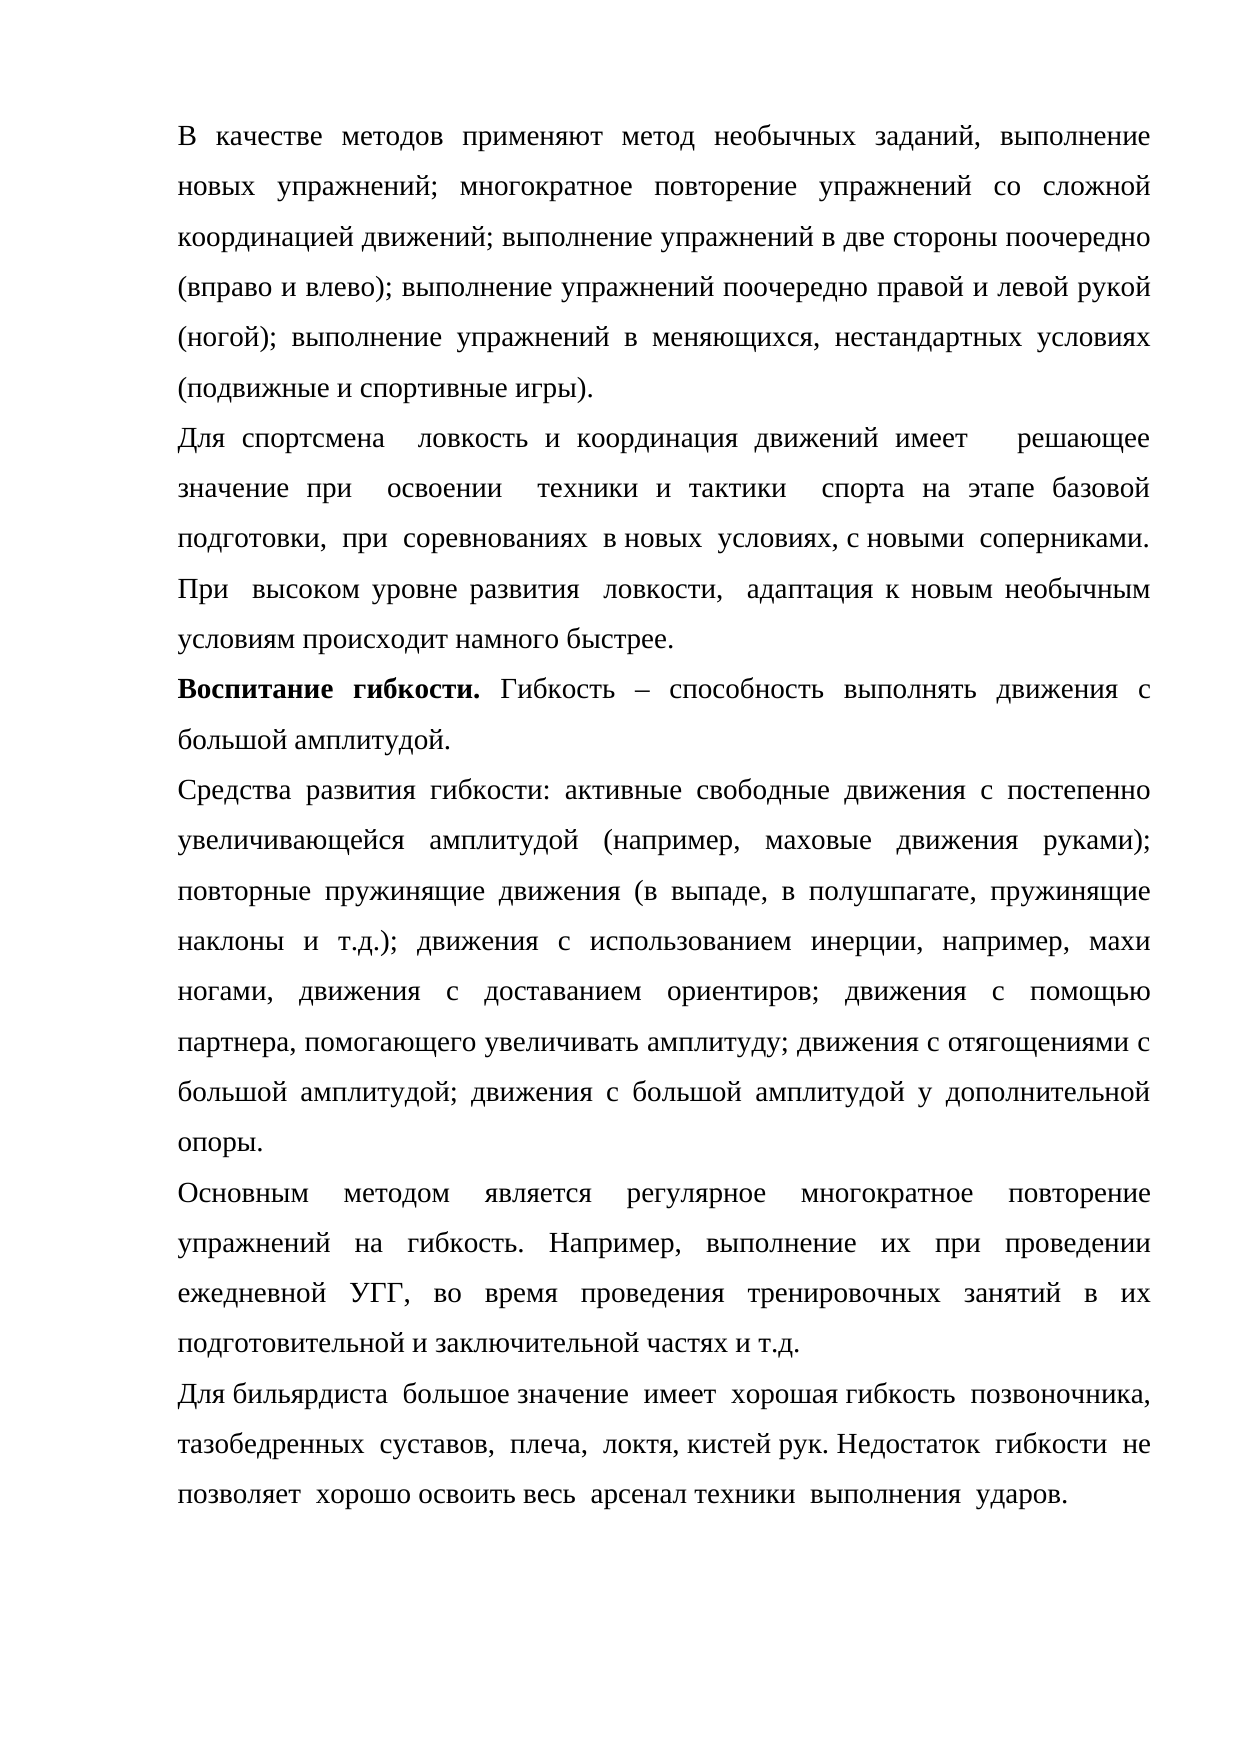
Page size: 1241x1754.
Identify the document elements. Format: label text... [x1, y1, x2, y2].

text Для спортсмена ловкость и координация движений имеет решающее значение при освоении техники и тактики спорта на этапе базовой подготовки, при соревнованиях в новых условиях, с новыми соперниками. При высоком уровне развития ловкости, адаптация к новым необычным условиям происходит намного быстрее. [177, 420, 1152, 655]
text Средства развития гибкости: активные свободные движения с постепенно увеличивающейся амплитудой (например, маховые движения руками); повторные пружинящие движения (в выпаде, в полушпагате, пружинящие наклоны и т.д.); движения с использованием инерции, например, махи ногами, движения с доставанием ориентиров; движения с помощью партнера, помогающего увеличивать амплитуду; движения с отягощениями с большой амплитудой; движения с большой амплитудой у дополнительной опоры. [177, 772, 1152, 1158]
text В качестве методов применяют метод необычных заданий, выполнение новых упражнений; многократное повторение упражнений со сложной координацией движений; выполнение упражнений в две стороны поочередно (вправо и влево); выполнение упражнений поочередно правой и левой рукой (ногой); выполнение упражнений в меняющихся, нестандартных условиях (подвижные и спортивные игры). [177, 118, 1152, 403]
text Воспитание гибкости. Гибкость – способность выполнять движения с большой амплитудой. [177, 672, 1152, 755]
text Для бильярдиста большое значение имеет хорошая гибкость позвоночника, тазобедренных суставов, плеча, локтя, кистей рук. Недостаток гибкости не позволяет хорошо освоить весь арсенал техники выполнения ударов. [177, 1376, 1152, 1510]
text Основным методом является регулярное многократное повторение упражнений на гибкость. Например, выполнение их при проведении ежедневной УГГ, во время проведения тренировочных занятий в их подготовительной и заключительной частях и т.д. [177, 1175, 1152, 1359]
